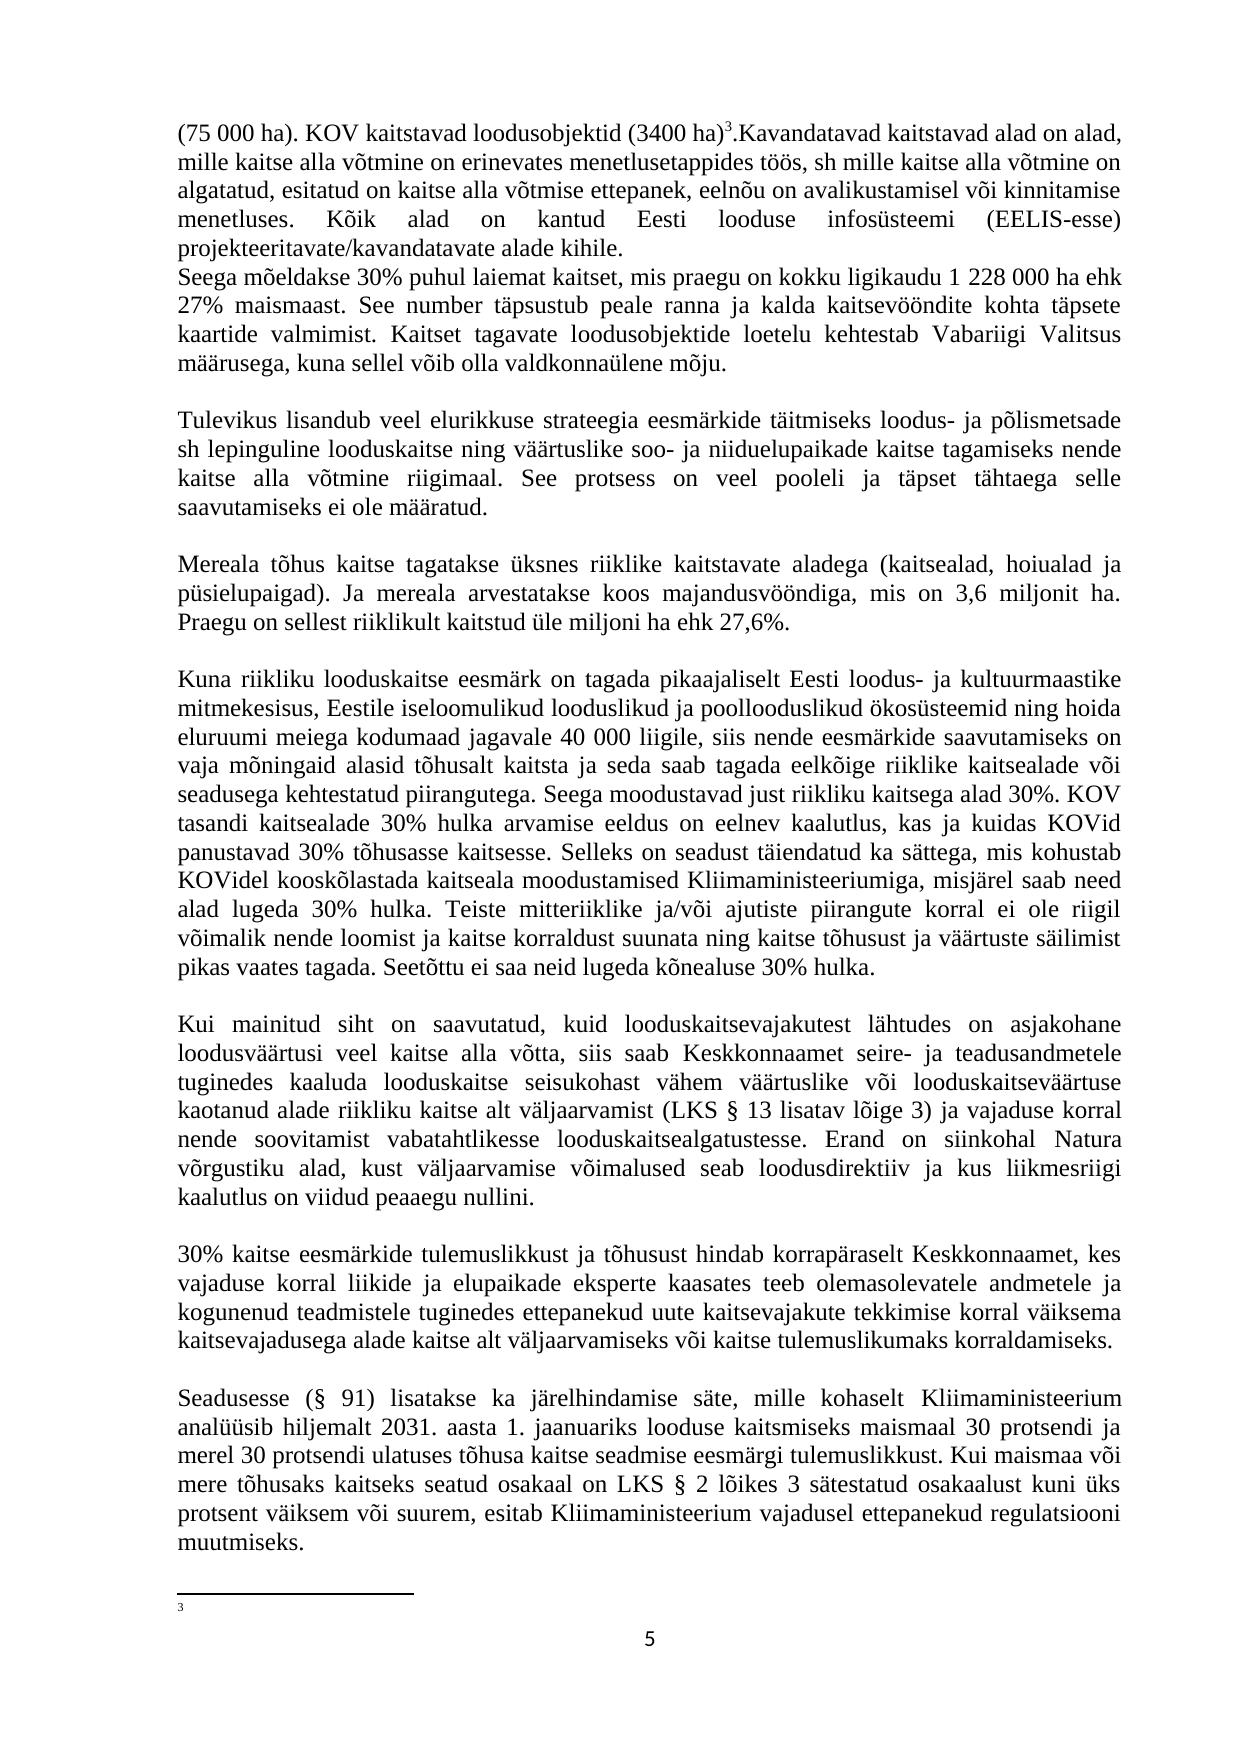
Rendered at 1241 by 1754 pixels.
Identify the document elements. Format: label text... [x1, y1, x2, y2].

text Kui mainitud siht on saavutatud, kuid looduskaitsevajakutest lähtudes on asjakohane loodusväärtusi veel kaitse alla võtta, siis saab Keskkonnaamet seire- ja teadusandmetele tuginedes kaaluda looduskaitse seisukohast vähem väärtuslike või looduskaitseväärtuse kaotanud alade riikliku kaitse alt väljaarvamist (LKS § 13 lisatav lõige 3) ja vajaduse korral nende soovitamist vabatahtlikesse looduskaitsealgatustesse. Erand on siinkohal Natura võrgustiku alad, kust väljaarvamise võimalused seab loodusdirektiiv ja kus liikmesriigi kaalutlus on viidud peaaegu nullini. [177, 1009, 1122, 1211]
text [177, 118, 1122, 262]
text Seadusesse (§ 91) lisatakse ka järelhindamise säte, mille kohaselt Kliimaministeerium analüüsib hiljemalt 2031. aasta 1. jaanuariks looduse kaitsmiseks maismaal 30 protsendi ja merel 30 protsendi ulatuses tõhusa kaitse seadmise eesmärgi tulemuslikkust. Kui maismaa või mere tõhusaks kaitseks seatud osakaal on LKS § 2 lõikes 3 sätestatud osakaalust kuni üks protsent väiksem või suurem, esitab Kliimaministeerium vajadusel ettepanekud regulatsiooni muutmiseks. [177, 1383, 1122, 1556]
text Seega mõeldakse 30% puhul laiemat kaitset, mis praegu on kokku ligikaudu 1 228 000 ha ehk 27% maismaast. See number täpsustub peale ranna ja kalda kaitsevööndite kohta täpsete kaartide valmimist. Kaitset tagavate loodusobjektide loetelu kehtestab Vabariigi Valitsus määrusega, kuna sellel võib olla valdkonnaülene mõju. [177, 262, 1122, 377]
text Kuna riikliku looduskaitse eesmärk on tagada pikaajaliselt Eesti loodus- ja kultuurmaastike mitmekesisus, Eestile iseloomulikud looduslikud ja poollooduslikud ökosüsteemid ning hoida eluruumi meiega kodumaad jagavale 40 000 liigile, siis nende eesmärkide saavutamiseks on vaja mõningaid alasid tõhusalt kaitsta ja seda saab tagada eelkõige riiklike kaitsealade või seadusega kehtestatud piirangutega. Seega moodustavad just riikliku kaitsega alad 30%. KOV tasandi kaitsealade 30% hulka arvamise eeldus on eelnev kaalutlus, kas ja kuidas KOVid panustavad 30% tõhusasse kaitsesse. Selleks on seadust täiendatud ka sättega, mis kohustab KOVidel kooskõlastada kaitseala moodustamised Kliimaministeeriumiga, misjärel saab need alad lugeda 30% hulka. Teiste mitteriiklike ja/või ajutiste piirangute korral ei ole riigil võimalik nende loomist ja kaitse korraldust suunata ning kaitse tõhusust ja väärtuste säilimist pikas vaates tagada. Seetõttu ei saa neid lugeda kõnealuse 30% hulka. [177, 664, 1122, 981]
text Mereala tõhus kaitse tagatakse üksnes riiklike kaitstavate aladega (kaitsealad, hoiualad ja püsielupaigad). Ja mereala arvestatakse koos majandusvööndiga, mis on 3,6 miljonit ha. Praegu on sellest riiklikult kaitstud üle miljoni ha ehk 27,6%. [177, 549, 1122, 636]
text Tulevikus lisandub veel elurikkuse strateegia eesmärkide täitmiseks loodus- ja põlismetsade sh lepinguline looduskaitse ning väärtuslike soo- ja niiduelupaikade kaitse tagamiseks nende kaitse alla võtmine riigimaal. See protsess on veel pooleli ja täpset tähtaega selle saavutamiseks ei ole määratud. [177, 406, 1122, 521]
text 30% kaitse eesmärkide tulemuslikkust ja tõhusust hindab korrapäraselt Keskkonnaamet, kes vajaduse korral liikide ja elupaikade eksperte kaasates teeb olemasolevatele andmetele ja kogunenud teadmistele tuginedes ettepanekud uute kaitsevajakute tekkimise korral väiksema kaitsevajadusega alade kaitse alt väljaarvamiseks või kaitse tulemuslikumaks korraldamiseks. [177, 1239, 1122, 1354]
